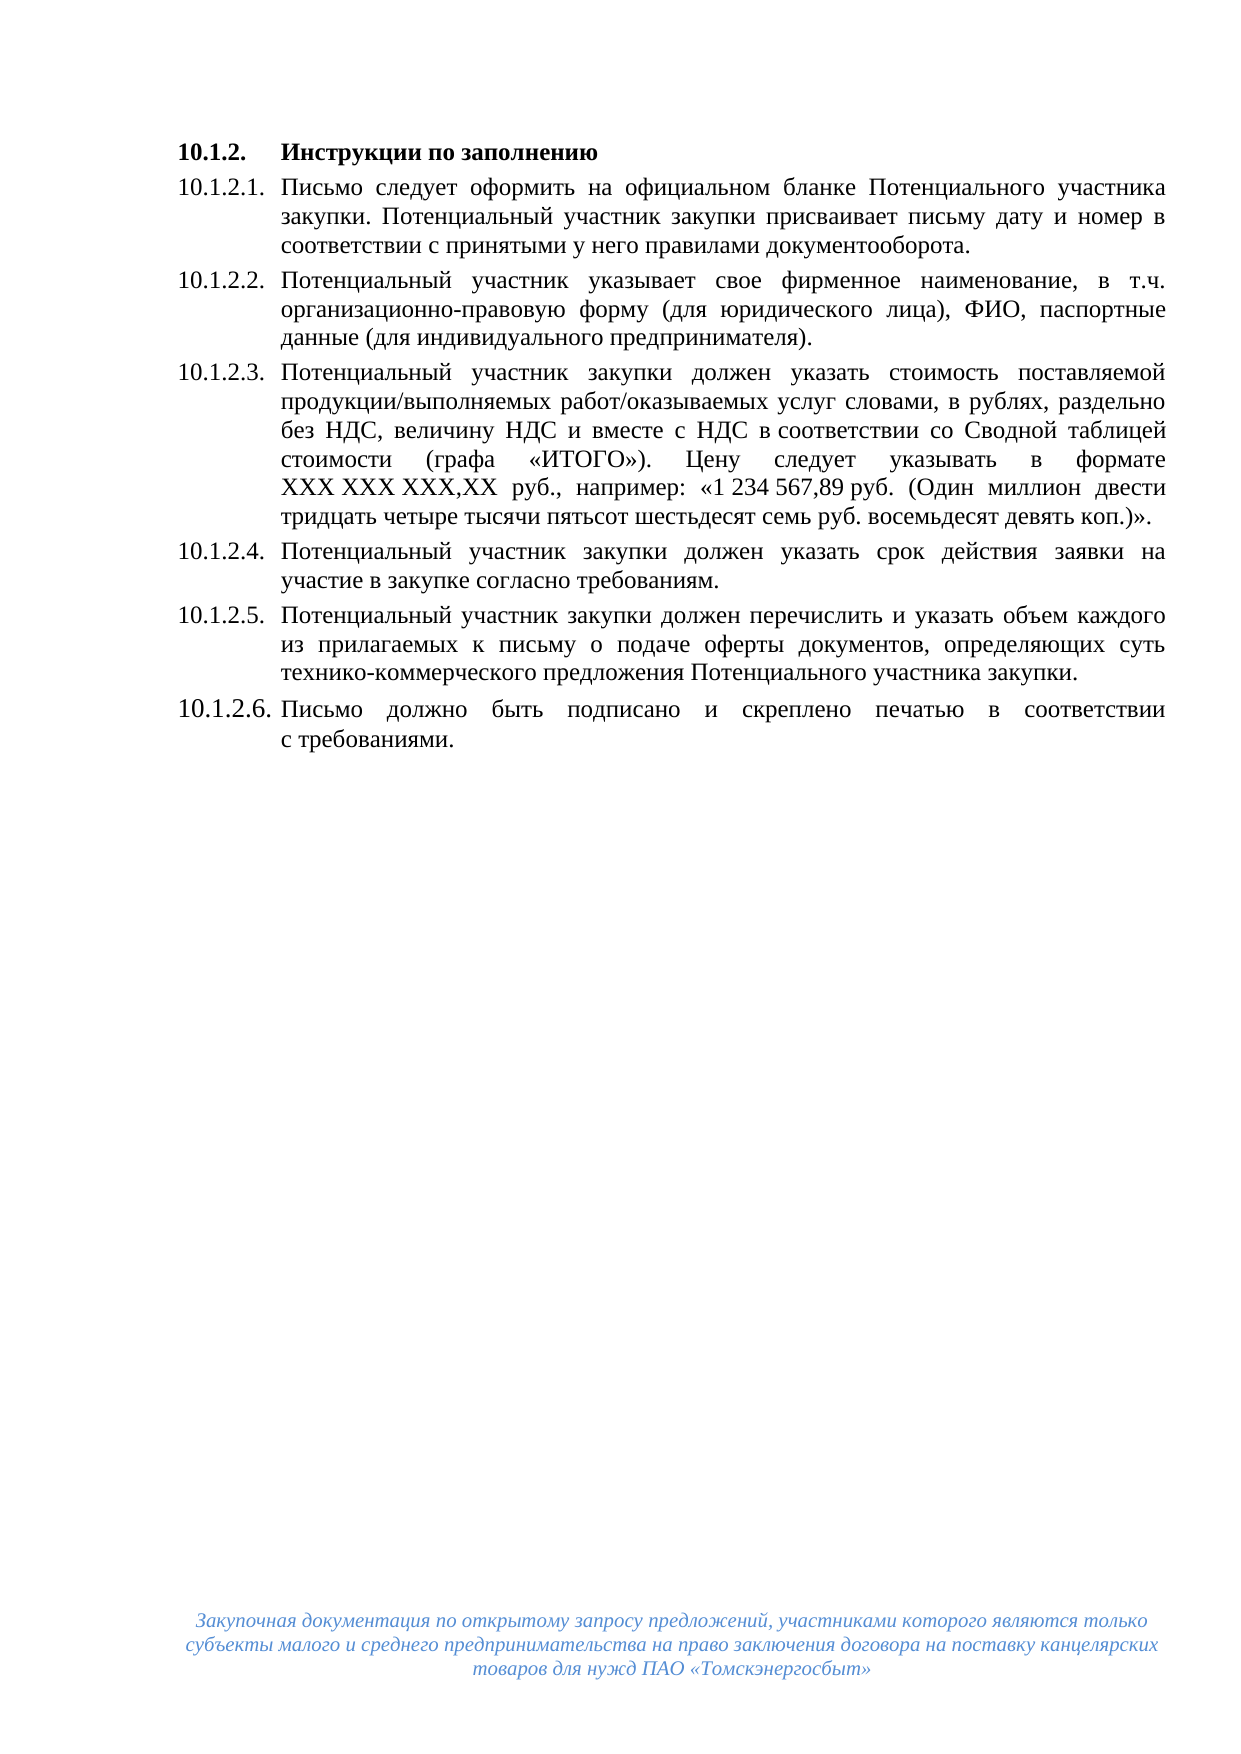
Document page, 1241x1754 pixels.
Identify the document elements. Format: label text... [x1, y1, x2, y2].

list Потенциальный участник закупки должен перечислить и указать объем каждого из прилагаемых к письму о подаче оферты документов, определяющих суть технико-коммерческого предложения Потенциального участника закупки. [177, 600, 1167, 686]
list Инструкции по заполнению [177, 137, 1167, 166]
list Потенциальный участник закупки должен указать стоимость поставляемой продукции/выполняемых работ/оказываемых услуг словами, в рублях, раздельно без НДС, величину НДС и вместе с НДС в соответствии со Сводной таблицей стоимости (графа «ИТОГО»). Цену следует указывать в формате ХХХ ХХХ ХХХ,ХХ руб., например: «1 234 567,89 руб. (Один миллион двести тридцать четыре тысячи пятьсот шестьдесят семь руб. восемьдесят девять коп.)». [177, 357, 1167, 530]
list Потенциальный участник указывает свое фирменное наименование, в т.ч. организационно-правовую форму (для юридического лица), ФИО, паспортные данные (для индивидуального предпринимателя). [177, 265, 1167, 351]
list Потенциальный участник закупки должен указать срок действия заявки на участие в закупке согласно требованиям. [177, 536, 1167, 594]
list Письмо следует оформить на официальном бланке Потенциального участника закупки. Потенциальный участник закупки присваивает письму дату и номер в соответствии с принятыми у него правилами документооборота. [177, 172, 1167, 259]
list Письмо должно быть подписано и скреплено печатью в соответствии с требованиями. [177, 692, 1167, 752]
